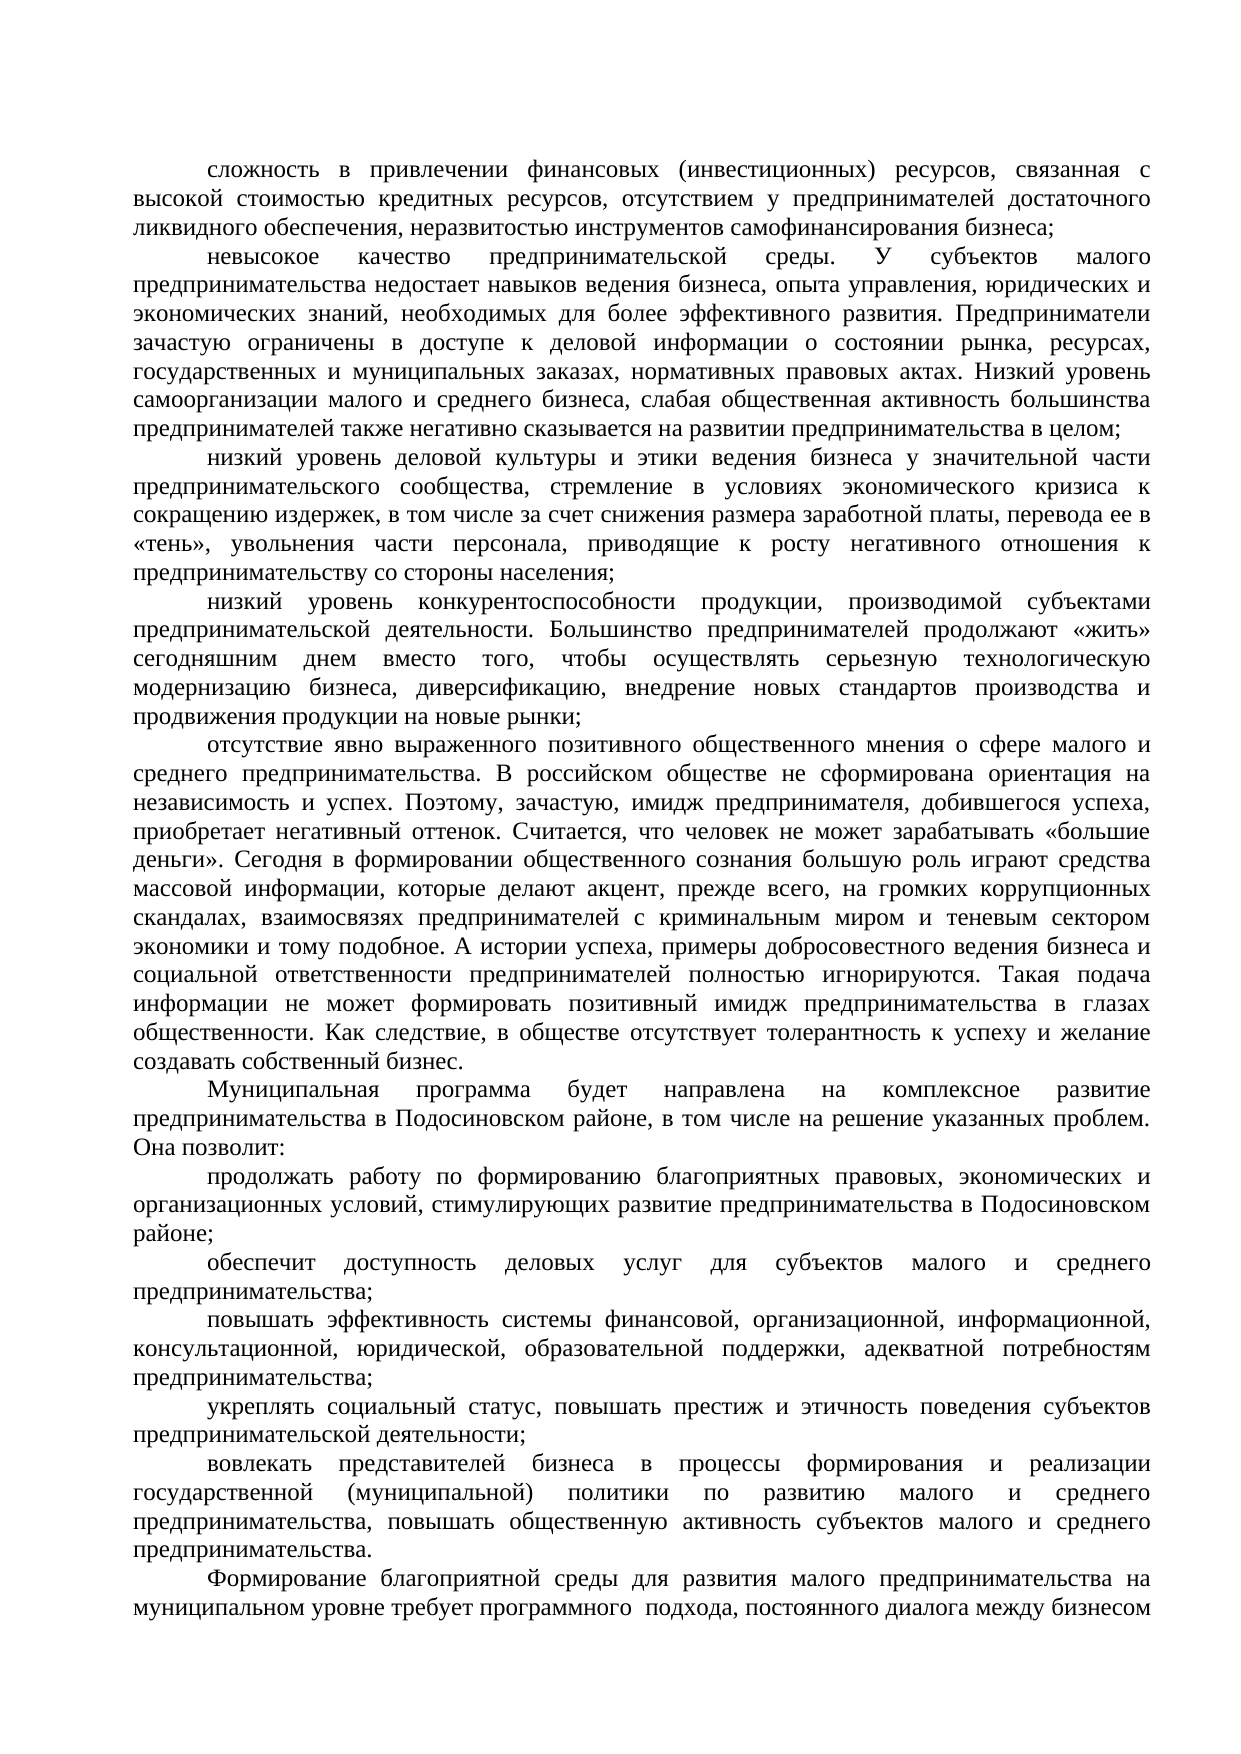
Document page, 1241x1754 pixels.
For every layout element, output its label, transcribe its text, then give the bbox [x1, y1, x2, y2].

text сложность в привлечении финансовых (инвестиционных) ресурсов, связанная с высокой стоимостью кредитных ресурсов, отсутствием у предпринимателей достаточного ликвидного обеспечения, неразвитостью инструментов самофинансирования бизнеса; [133, 154, 1152, 241]
text укреплять социальный статус, повышать престиж и этичность поведения субъектов предпринимательской деятельности; [133, 1391, 1152, 1448]
text повышать эффективность системы финансовой, организационной, информационной, консультационной, юридической, образовательной поддержки, адекватной потребностям предпринимательства; [133, 1304, 1152, 1391]
text низкий уровень конкурентоспособности продукции, производимой субъектами предпринимательской деятельности. Большинство предпринимателей продолжают «жить» сегодняшним днем вместо того, чтобы осуществлять серьезную технологическую модернизацию бизнеса, диверсификацию, внедрение новых стандартов производства и продвижения продукции на новые рынки; [133, 586, 1152, 729]
text продолжать работу по формированию благоприятных правовых, экономических и организационных условий, стимулирующих развитие предпринимательства в Подосиновском районе; [133, 1161, 1152, 1247]
text Муниципальная программа будет направлена на комплексное развитие предпринимательства в Подосиновском районе, в том числе на решение указанных проблем. Она позволит: [133, 1074, 1152, 1161]
text обеспечит доступность деловых услуг для субъектов малого и среднего предпринимательства; [133, 1247, 1152, 1304]
text низкий уровень деловой культуры и этики ведения бизнеса у значительной части предпринимательского сообщества, стремление в условиях экономического кризиса к сокращению издержек, в том числе за счет снижения размера заработной платы, перевода ее в «тень», увольнения части персонала, приводящие к росту негативного отношения к предпринимательству со стороны населения; [133, 442, 1152, 586]
text отсутствие явно выраженного позитивного общественного мнения о сфере малого и среднего предпринимательства. В российском обществе не сформирована ориентация на независимость и успех. Поэтому, зачастую, имидж предпринимателя, добившегося успеха, приобретает негативный оттенок. Считается, что человек не может зарабатывать «большие деньги». Сегодня в формировании общественного сознания большую роль играют средства массовой информации, которые делают акцент, прежде всего, на громких коррупционных скандалах, взаимосвязях предпринимателей с криминальным миром и теневым сектором экономики и тому подобное. А истории успеха, примеры добросовестного ведения бизнеса и социальной ответственности предпринимателей полностью игнорируются. Такая подача информации не может формировать позитивный имидж предпринимательства в глазах общественности. Как следствие, в обществе отсутствует толерантность к успеху и желание создавать собственный бизнес. [133, 729, 1152, 1074]
text невысокое качество предпринимательской среды. У субъектов малого предпринимательства недостает навыков ведения бизнеса, опыта управления, юридических и экономических знаний, необходимых для более эффективного развития. Предприниматели зачастую ограничены в доступе к деловой информации о состоянии рынка, ресурсах, государственных и муниципальных заказах, нормативных правовых актах. Низкий уровень самоорганизации малого и среднего бизнеса, слабая общественная активность большинства предпринимателей также негативно сказывается на развитии предпринимательства в целом; [133, 241, 1152, 442]
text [133, 1563, 1152, 1621]
text вовлекать представителей бизнеса в процессы формирования и реализации государственной (муниципальной) политики по развитию малого и среднего предпринимательства, повышать общественную активность субъектов малого и среднего предпринимательства. [133, 1448, 1152, 1563]
